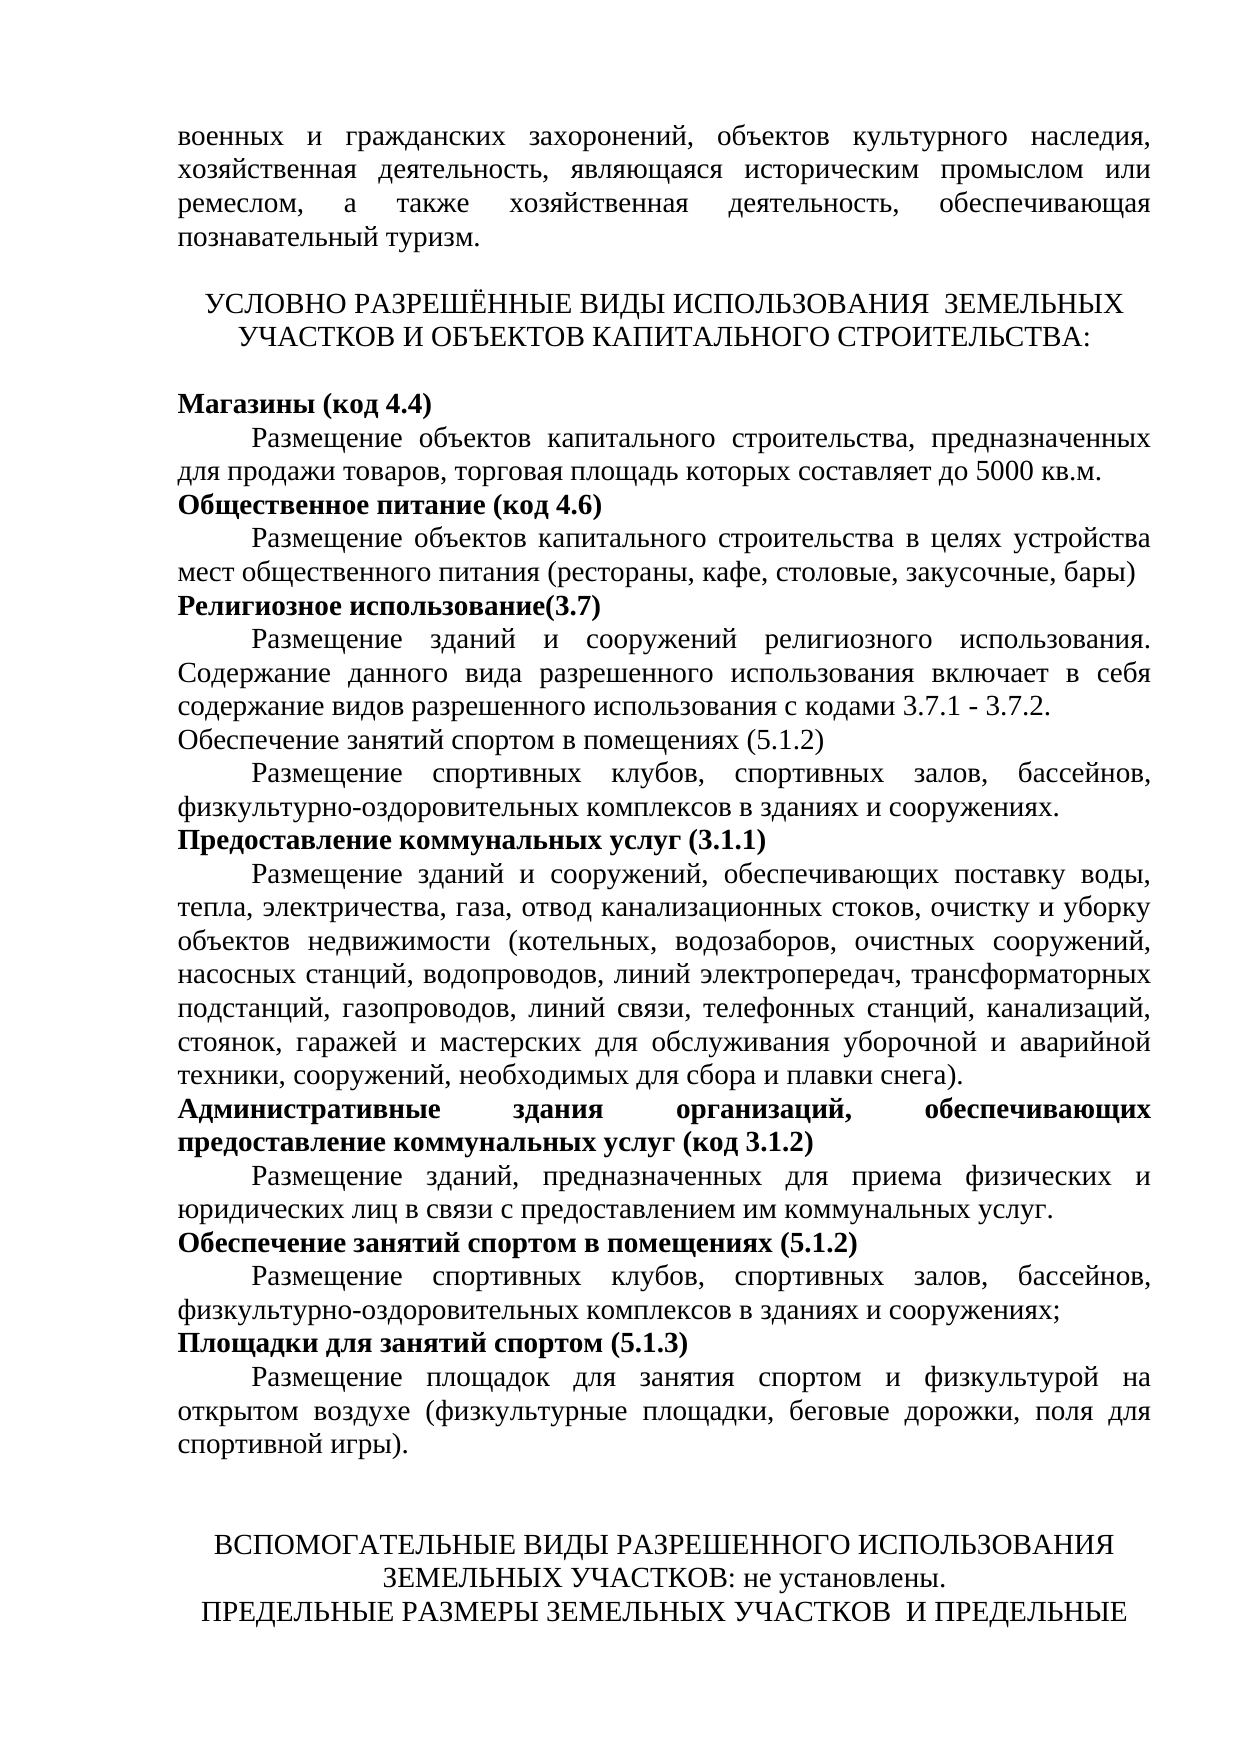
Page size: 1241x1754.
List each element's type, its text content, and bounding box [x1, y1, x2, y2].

text Размещение объектов капитального строительства в целях устройства мест общественного питания (рестораны, кафе, столовые, закусочные, бары) [177, 521, 1152, 588]
text Предоставление коммунальных услуг (3.1.1) [177, 822, 1152, 856]
text Обеспечение занятий спортом в помещениях (5.1.2) [177, 1225, 1152, 1258]
text УСЛОВНО РАЗРЕШЁННЫЕ ВИДЫ ИСПОЛЬЗОВАНИЯ ЗЕМЕЛЬНЫХ [177, 286, 1152, 319]
text Магазины (код 4.4) [177, 386, 1152, 420]
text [177, 118, 1152, 252]
text Размещение спортивных клубов, спортивных залов, бассейнов, физкультурно-оздоровительных комплексов в зданиях и сооружениях. [177, 755, 1152, 822]
text Обеспечение занятий спортом в помещениях (5.1.2) [177, 722, 1152, 755]
text УЧАСТКОВ И ОБЪЕКТОВ КАПИТАЛЬНОГО СТРОИТЕЛЬСТВА: [177, 319, 1152, 353]
text Религиозное использование(3.7) [177, 588, 1152, 621]
text Административные здания организаций, обеспечивающих предоставление коммунальных услуг (код 3.1.2) [177, 1091, 1152, 1158]
text Размещение спортивных клубов, спортивных залов, бассейнов, физкультурно-оздоровительных комплексов в зданиях и сооружениях; [177, 1258, 1152, 1326]
text Общественное питание (код 4.6) [177, 487, 1152, 521]
text Размещение площадок для занятия спортом и физкультурой на открытом воздухе (физкультурные площадки, беговые дорожки, поля для спортивной игры). [177, 1359, 1152, 1460]
text Размещение объектов капитального строительства, предназначенных для продажи товаров, торговая площадь которых составляет до 5000 кв.м. [177, 420, 1152, 487]
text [177, 1594, 1152, 1627]
text Размещение зданий и сооружений, обеспечивающих поставку воды, тепла, электричества, газа, отвод канализационных стоков, очистку и уборку объектов недвижимости (котельных, водозаборов, очистных сооружений, насосных станций, водопроводов, линий электропередач, трансформаторных подстанций, газопроводов, линий связи, телефонных станций, канализаций, стоянок, гаражей и мастерских для обслуживания уборочной и аварийной техники, сооружений, необходимых для сбора и плавки снега). [177, 856, 1152, 1091]
text Размещение зданий и сооружений религиозного использования. Содержание данного вида разрешенного использования включает в себя содержание видов разрешенного использования с кодами 3.7.1 - 3.7.2. [177, 621, 1152, 722]
text Площадки для занятий спортом (5.1.3) [177, 1326, 1152, 1359]
text Размещение зданий, предназначенных для приема физических и юридических лиц в связи с предоставлением им коммунальных услуг. [177, 1158, 1152, 1225]
text ВСПОМОГАТЕЛЬНЫЕ ВИДЫ РАЗРЕШЕННОГО ИСПОЛЬЗОВАНИЯ ЗЕМЕЛЬНЫХ УЧАСТКОВ: не установлены. [177, 1527, 1152, 1594]
